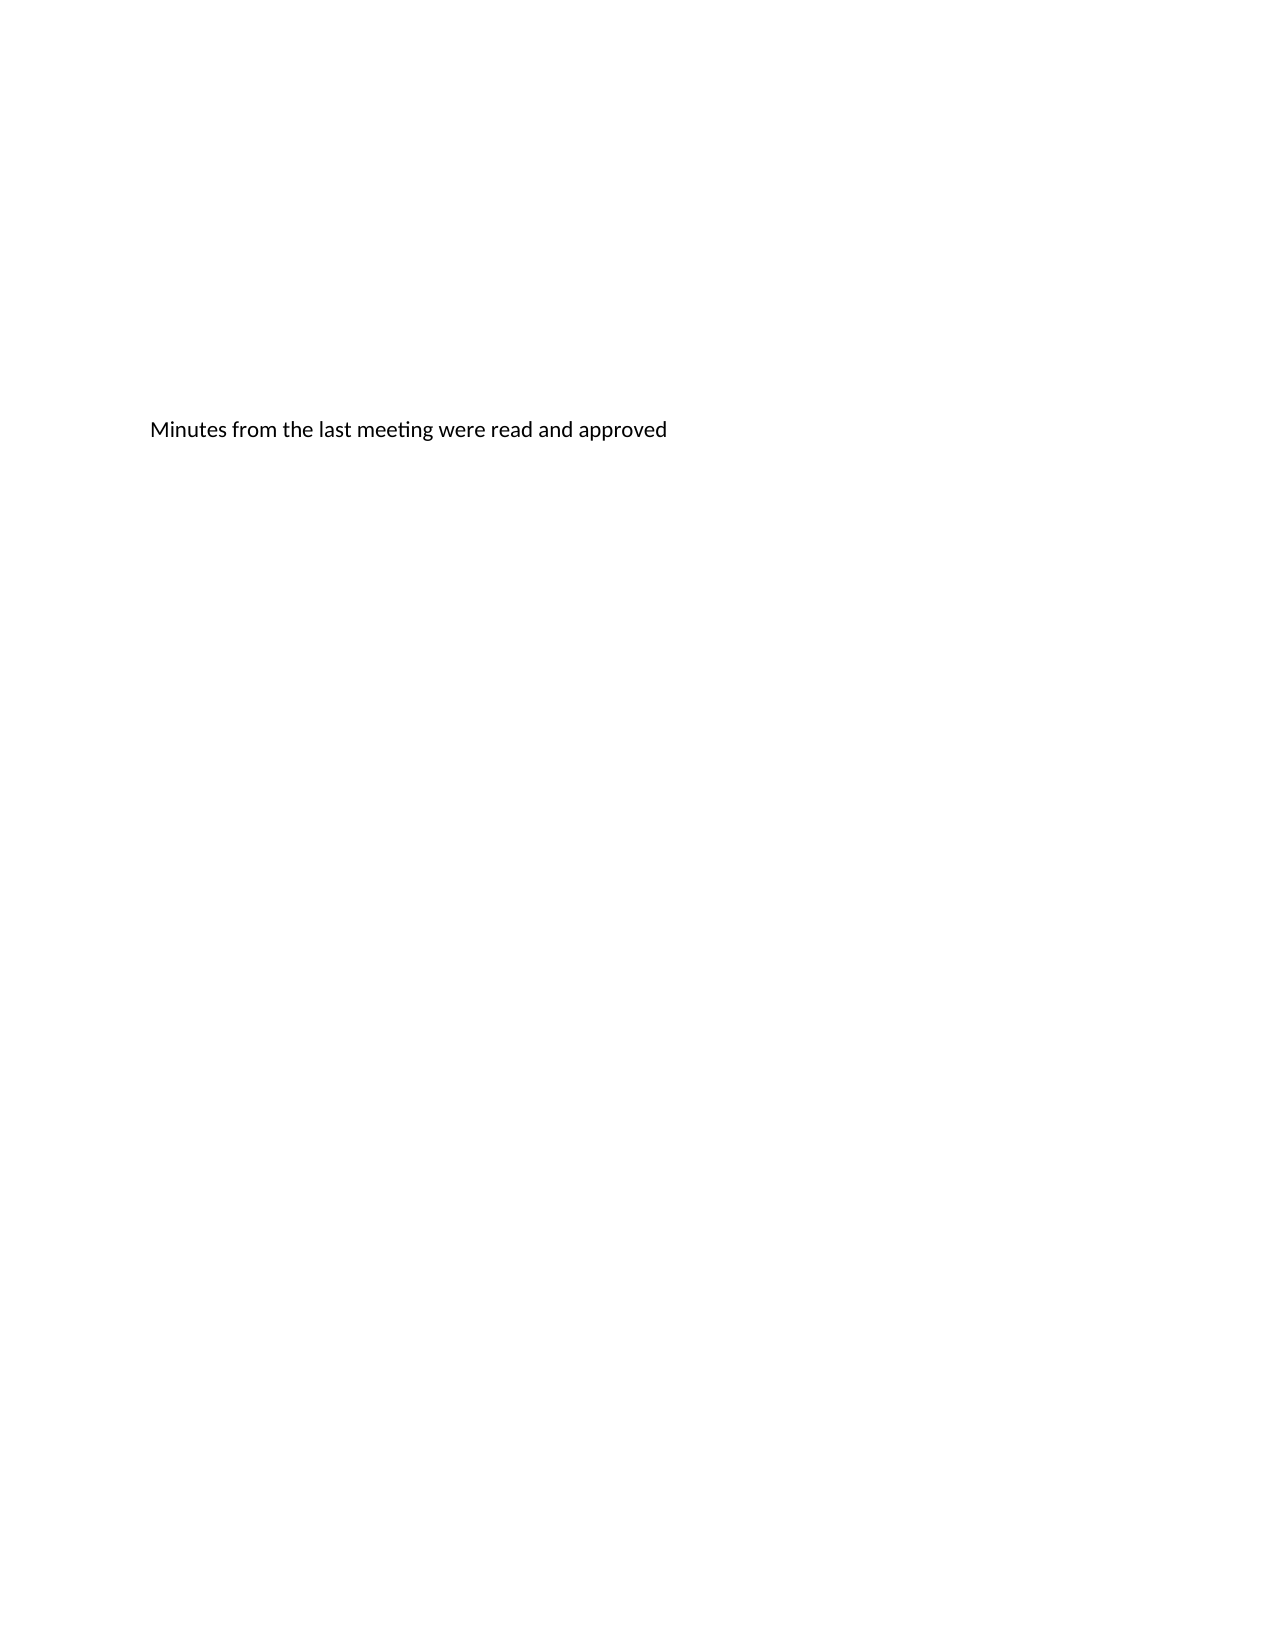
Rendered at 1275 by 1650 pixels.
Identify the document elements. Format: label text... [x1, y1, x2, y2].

text Minutes from the last meeting were read and approved [150, 415, 1125, 443]
